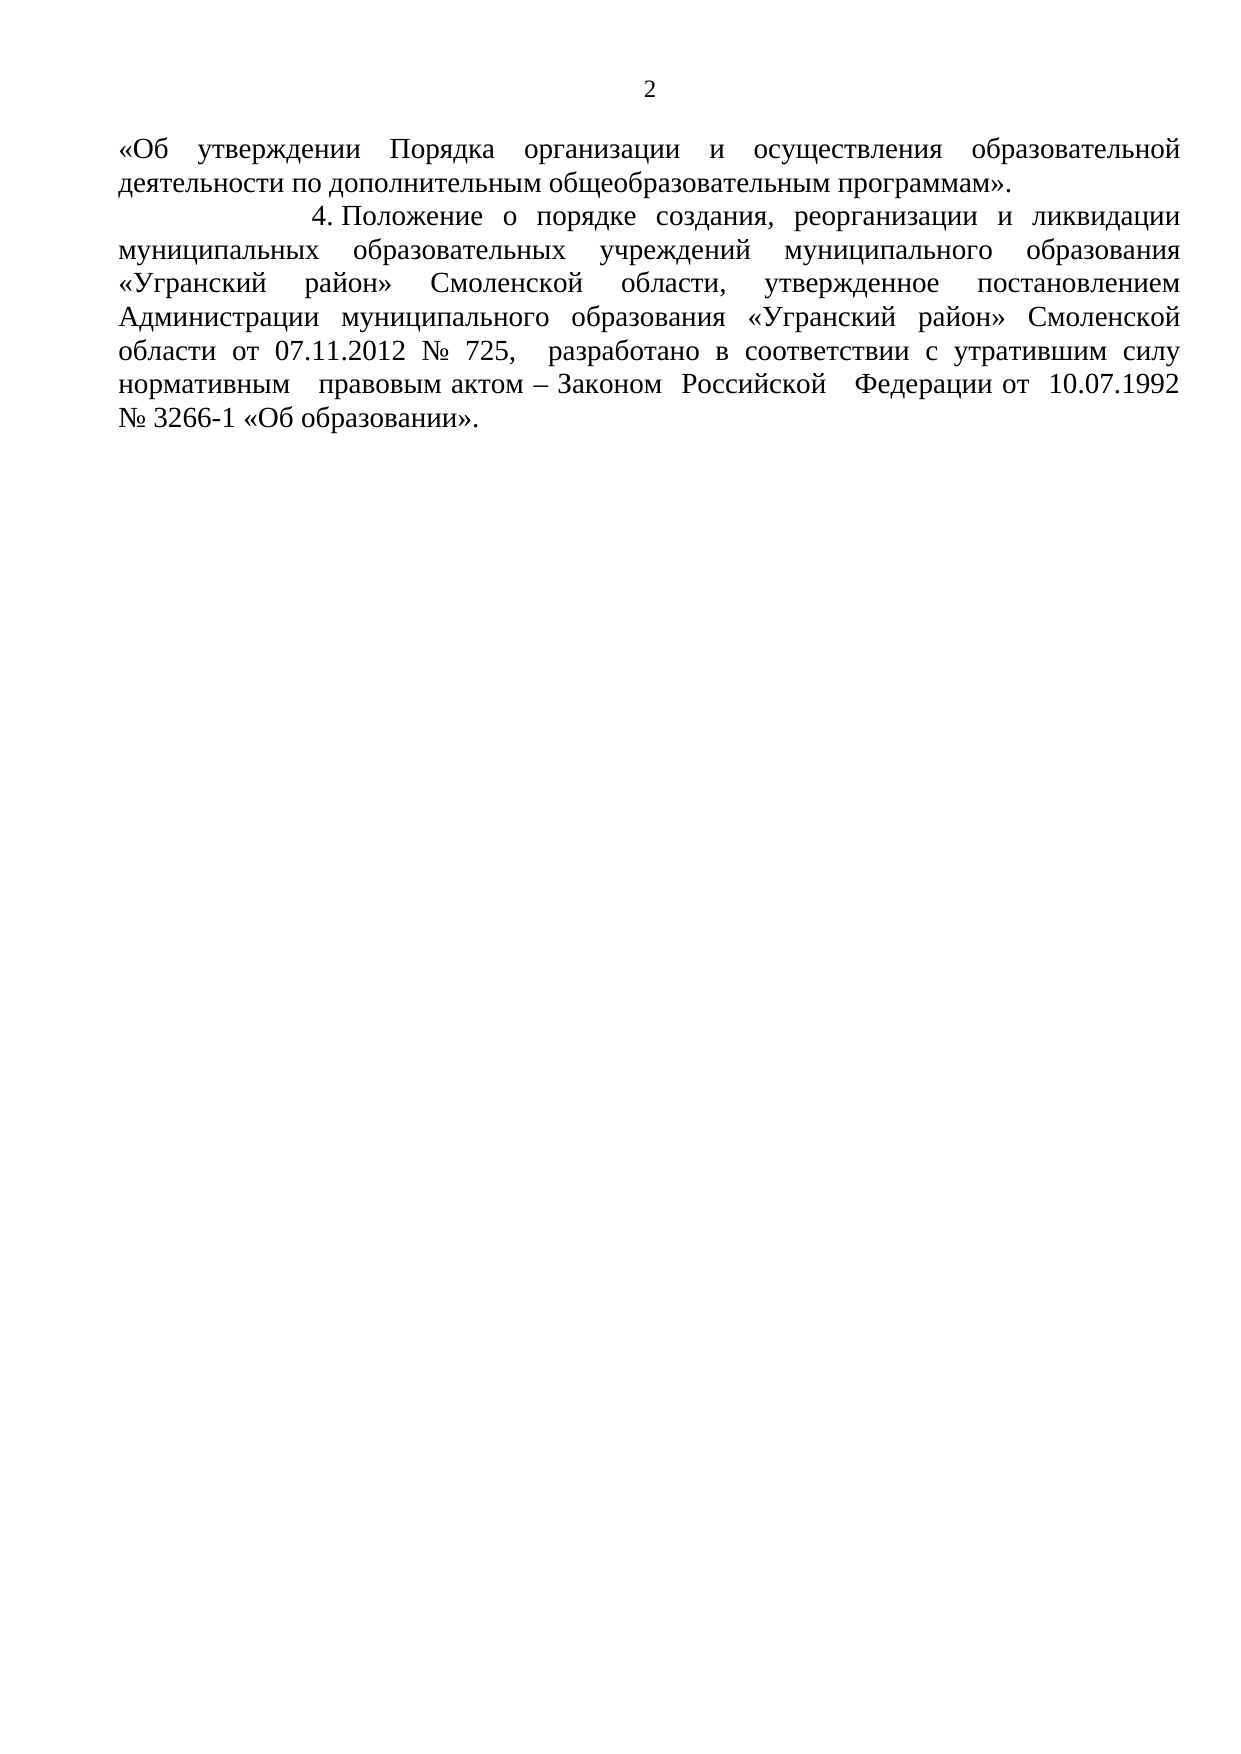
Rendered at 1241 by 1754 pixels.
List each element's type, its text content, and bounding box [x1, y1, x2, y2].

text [118, 131, 1181, 198]
text 4. Положение о порядке создания, реорганизации и ликвидации муниципальных образовательных учреждений муниципального образования «Угранский район» Смоленской области, утвержденное постановлением Администрации муниципального образования «Угранский район» Смоленской области от 07.11.2012 № 725, разработано в соответствии с утратившим силу нормативным правовым актом – Законом Российской Федерации от 10.07.1992 № 3266-1 «Об образовании». [118, 198, 1181, 433]
